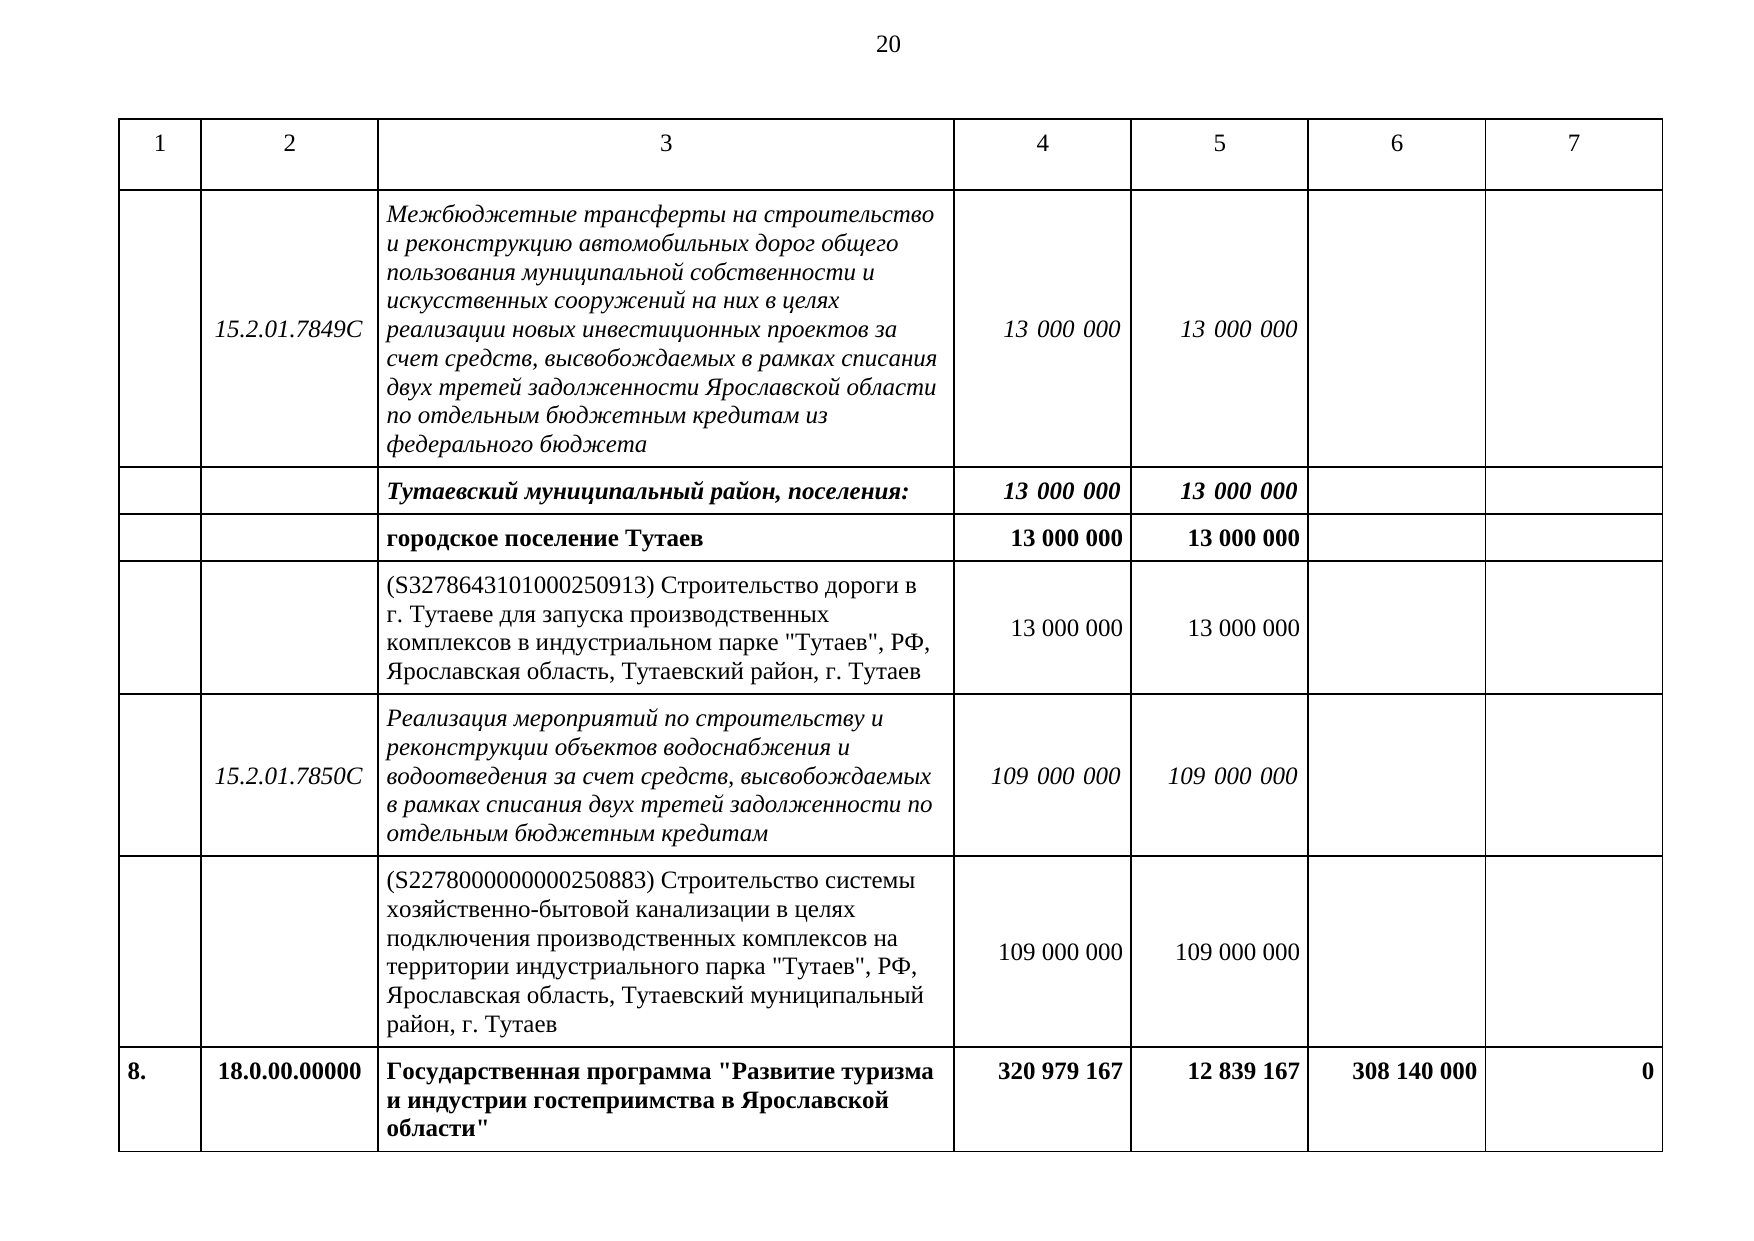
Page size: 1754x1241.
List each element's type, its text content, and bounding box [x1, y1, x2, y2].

table_cell 109 000 000 [1132, 857, 1307, 1046]
table_header 1 [120, 120, 200, 189]
table_cell [1486, 695, 1662, 855]
table_cell [1309, 191, 1485, 466]
table_cell [202, 515, 377, 560]
table_cell [1309, 857, 1485, 1046]
table_cell [1486, 857, 1662, 1046]
table_cell 13 000 000 [955, 191, 1130, 466]
table_cell 320 979 167 [955, 1048, 1130, 1151]
table_cell [1486, 468, 1662, 513]
table_cell [1309, 515, 1485, 560]
table_cell 12 839 167 [1132, 1048, 1307, 1151]
table_cell [120, 515, 200, 560]
table_cell [120, 468, 200, 513]
table_cell [202, 857, 377, 1046]
table_cell Тутаевский муниципальный район, поселения: [379, 468, 953, 513]
table_header 5 [1132, 120, 1307, 189]
table_header 6 [1309, 120, 1485, 189]
table_cell 8. [120, 1048, 200, 1151]
table_cell 13 000 000 [1132, 191, 1307, 466]
table_cell 13 000 000 [1132, 468, 1307, 513]
table_cell 18.0.00.00000 [202, 1048, 377, 1151]
table_cell (S3278643101000250913) Строительство дороги в г. Тутаеве для запуска производственных комплексов в индустриальном парке "Тутаев", РФ, Ярославская область, Тутаевский район, г. Тутаев [379, 562, 953, 693]
table_cell городское поселение Тутаев [379, 515, 953, 560]
table_cell 13 000 000 [955, 515, 1130, 560]
table_cell [1309, 562, 1485, 693]
table_cell [1486, 191, 1662, 466]
table_cell (S2278000000000250883) Строительство системы хозяйственно-бытовой канализации в целях подключения производственных комплексов на территории индустриального парка "Тутаев", РФ, Ярославская область, Тутаевский муниципальный район, г. Тутаев [379, 857, 953, 1046]
table_cell [202, 562, 377, 693]
table_cell 13 000 000 [1132, 562, 1307, 693]
table_cell [1486, 515, 1662, 560]
table_header 3 [379, 120, 953, 189]
table_cell Реализация мероприятий по строительству и реконструкции объектов водоснабжения и водоотведения за счет средств, высвобождаемых в рамках списания двух третей задолженности по отдельным бюджетным кредитам [379, 695, 953, 855]
table_cell [202, 468, 377, 513]
table_header 4 [955, 120, 1130, 189]
table_cell 109 000 000 [955, 857, 1130, 1046]
table_cell [120, 562, 200, 693]
table_cell 13 000 000 [955, 562, 1130, 693]
table_cell 13 000 000 [1132, 515, 1307, 560]
table_cell [1309, 468, 1485, 513]
table_cell 15.2.01.7850С [202, 695, 377, 855]
table_cell [1309, 695, 1485, 855]
table_cell Государственная программа "Развитие туризма и индустрии гостеприимства в Ярославской области" [379, 1048, 953, 1151]
table_header 2 [202, 120, 377, 189]
table_cell 109 000 000 [955, 695, 1130, 855]
table_cell [120, 695, 200, 855]
table_cell 109 000 000 [1132, 695, 1307, 855]
table_cell [120, 857, 200, 1046]
table_cell 15.2.01.7849С [202, 191, 377, 466]
table_cell 308 140 000 [1309, 1048, 1485, 1151]
table_cell 13 000 000 [955, 468, 1130, 513]
table_header 7 [1486, 120, 1662, 189]
table_cell Межбюджетные трансферты на строительство и реконструкцию автомобильных дорог общего пользования муниципальной собственности и искусственных сооружений на них в целях реализации новых инвестиционных проектов за счет средств, высвобождаемых в рамках списания двух третей задолженности Ярославской области по отдельным бюджетным кредитам из федерального бюджета [379, 191, 953, 466]
table_cell [1486, 562, 1662, 693]
table_cell [120, 191, 200, 466]
table_cell 0 [1486, 1048, 1662, 1151]
